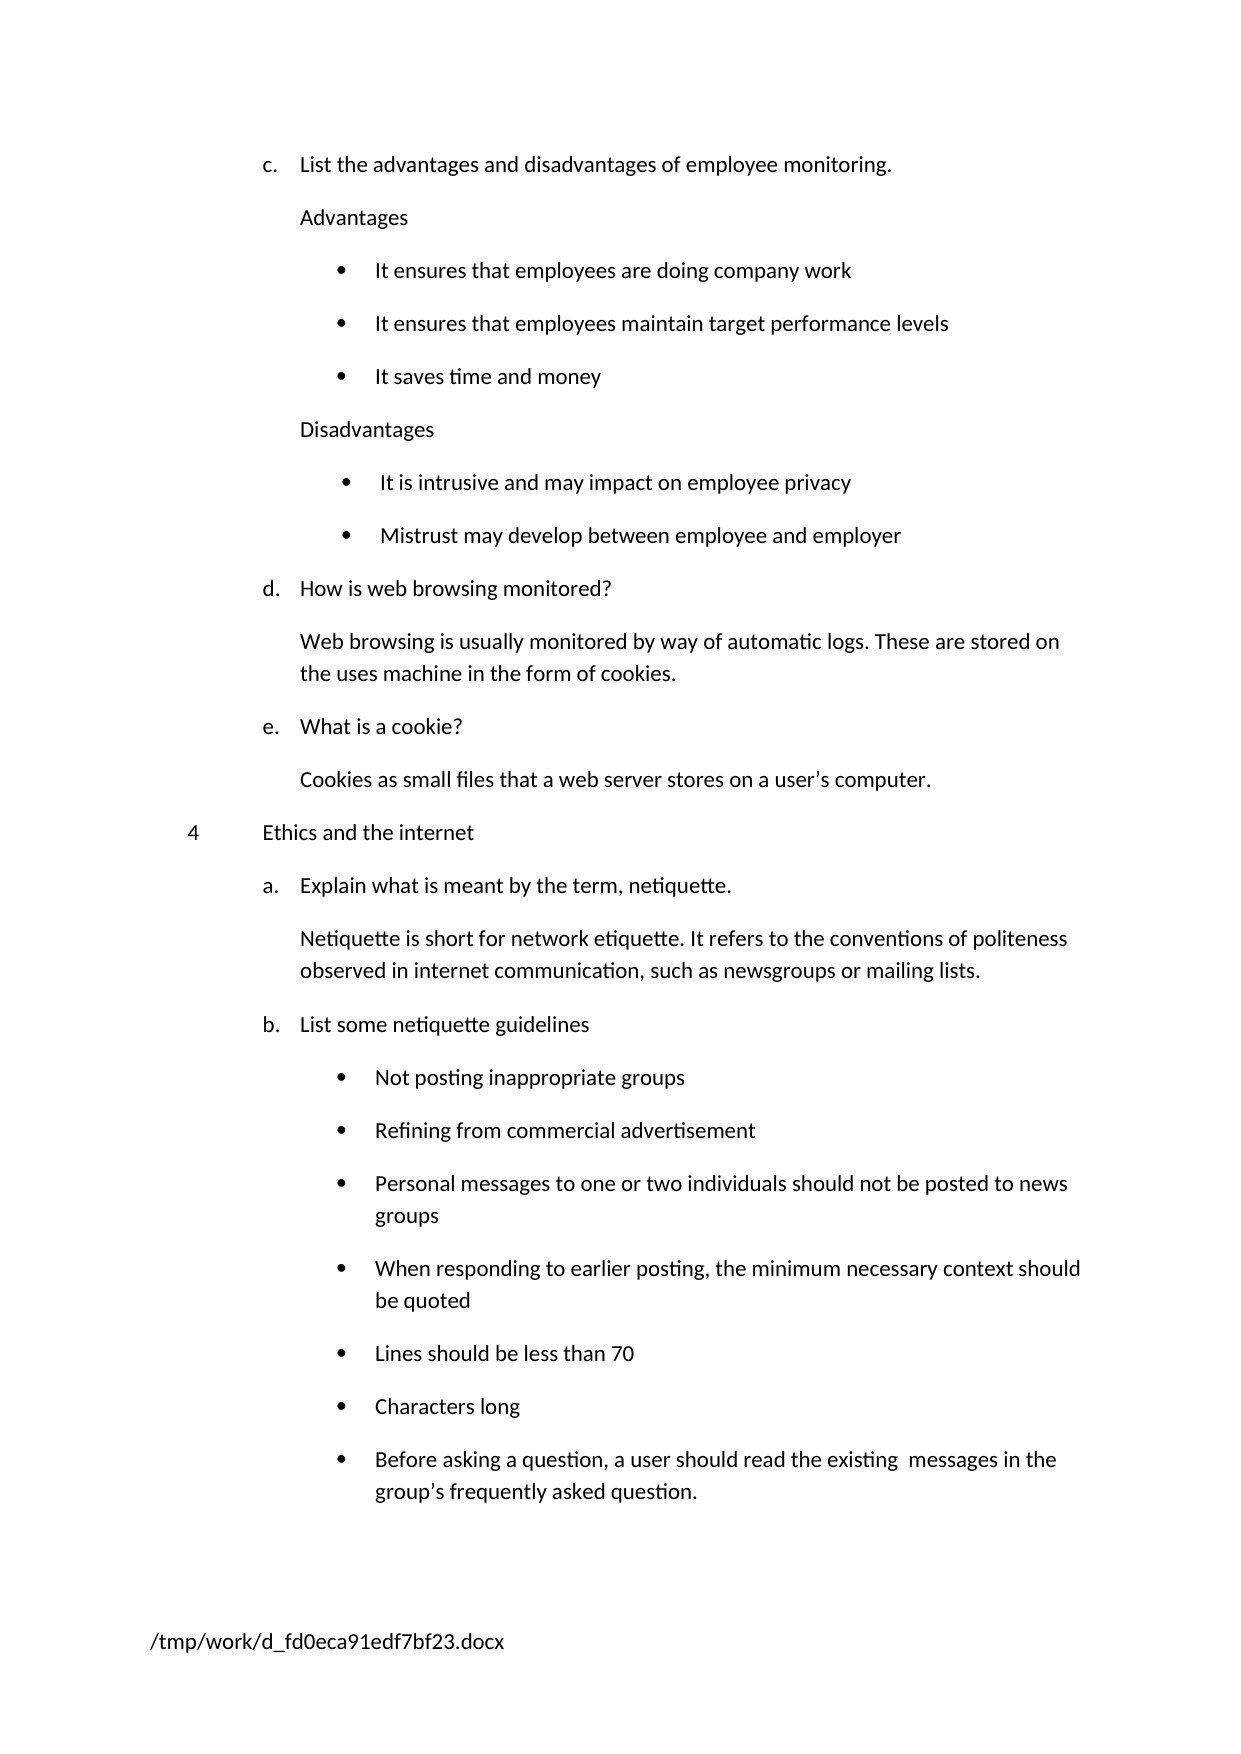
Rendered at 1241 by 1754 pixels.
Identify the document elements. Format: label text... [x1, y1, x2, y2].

list Ethics and the internet [187, 818, 1090, 846]
list Refining from commercial advertisement [337, 1116, 1090, 1144]
list Not posting inappropriate groups [337, 1063, 1090, 1091]
list Characters long [337, 1392, 1090, 1420]
list It is intrusive and may impact on employee privacy [342, 468, 1090, 496]
list List the advantages and disadvantages of employee monitoring. [262, 150, 1090, 178]
list Netiquette is short for network etiquette. It refers to the conventions of politeness observed in internet communication, such as newsgroups or mailing lists. [300, 924, 1090, 985]
list Personal messages to one or two individuals should not be posted to news groups [337, 1169, 1090, 1229]
list List some netiquette guidelines [262, 1010, 1090, 1038]
list Lines should be less than 70 [337, 1339, 1090, 1367]
list Web browsing is usually monitored by way of automatic logs. These are stored on the uses machine in the form of cookies. [300, 627, 1090, 687]
list Cookies as small files that a web server stores on a user’s computer. [300, 765, 1090, 793]
list Explain what is meant by the term, netiquette. [262, 871, 1090, 899]
list It saves time and money [337, 362, 1090, 390]
list It ensures that employees maintain target performance levels [337, 309, 1090, 337]
list It ensures that employees are doing company work [337, 256, 1090, 284]
list Mistrust may develop between employee and employer [342, 521, 1090, 549]
list How is web browsing monitored? [262, 574, 1090, 602]
text Disadvantages [300, 415, 1090, 443]
list Advantages [300, 203, 1090, 231]
list What is a cookie? [262, 712, 1090, 740]
list When responding to earlier posting, the minimum necessary context should be quoted [337, 1254, 1090, 1314]
list Before asking a question, a user should read the existing messages in the group’s frequently asked question. [337, 1445, 1090, 1505]
